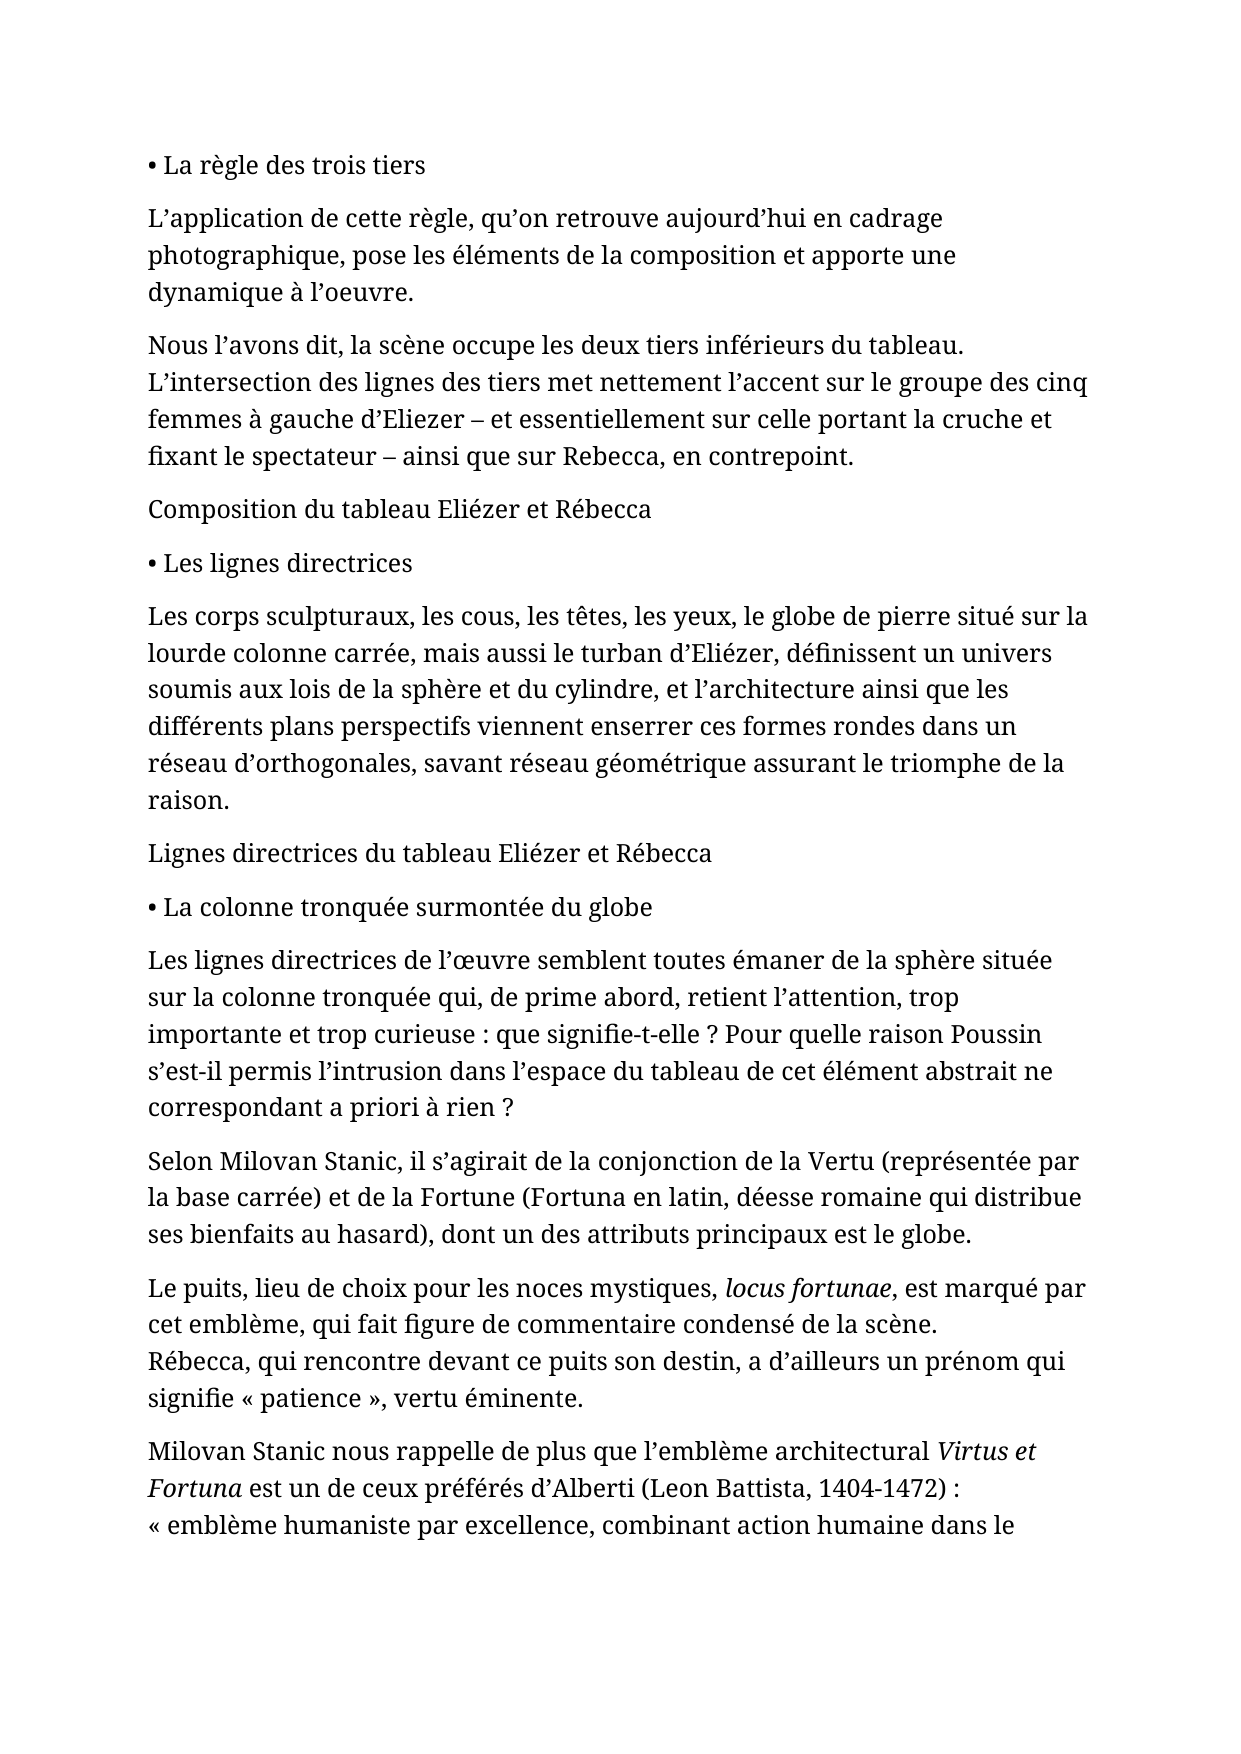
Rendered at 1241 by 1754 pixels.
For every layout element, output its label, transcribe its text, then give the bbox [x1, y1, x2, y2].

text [148, 1434, 1093, 1542]
text Le puits, lieu de choix pour les noces mystiques, locus fortunae, est marqué par cet emblème, qui fait figure de commentaire condensé de la scène. Rébecca, qui rencontre devant ce puits son destin, a d’ailleurs un prénom qui signifie « patience », vertu éminente. [148, 1270, 1093, 1415]
text Selon Milovan Stanic, il s’agirait de la conjonction de la Vertu (représentée par la base carrée) et de la Fortune (Fortuna en latin, déesse romaine qui distribue ses bienfaits au hasard), dont un des attributs principaux est le globe. [148, 1143, 1093, 1251]
text • La règle des trois tiers [148, 148, 1093, 182]
text Composition du tableau Eliézer et Rébecca [148, 492, 1093, 526]
text Lignes directrices du tableau Eliézer et Rébecca [148, 836, 1093, 870]
text • La colonne tronquée surmontée du globe [148, 889, 1093, 923]
text Les corps sculpturaux, les cous, les têtes, les yeux, le globe de pierre situé sur la lourde colonne carrée, mais aussi le turban d’Eliézer, définissent un univers soumis aux lois de la sphère et du cylindre, et l’architecture ainsi que les différents plans perspectifs viennent enserrer ces formes rondes dans un réseau d’orthogonales, savant réseau géométrique assurant le triomphe de la raison. [148, 599, 1093, 817]
text Nous l’avons dit, la scène occupe les deux tiers inférieurs du tableau. L’intersection des lignes des tiers met nettement l’accent sur le groupe des cinq femmes à gauche d’Eliezer – et essentiellement sur celle portant la cruche et fixant le spectateur – ainsi que sur Rebecca, en contrepoint. [148, 328, 1093, 472]
text Les lignes directrices de l’œuvre semblent toutes émaner de la sphère située sur la colonne tronquée qui, de prime abord, retient l’attention, trop importante et trop curieuse : que signifie-t-elle ? Pour quelle raison Poussin s’est-il permis l’intrusion dans l’espace du tableau de cet élément abstrait ne correspondant a priori à rien ? [148, 943, 1093, 1124]
text L’application de cette règle, qu’on retrouve aujourd’hui en cadrage photographique, pose les éléments de la composition et apporte une dynamique à l’oeuvre. [148, 201, 1093, 309]
text • Les lignes directrices [148, 545, 1093, 579]
